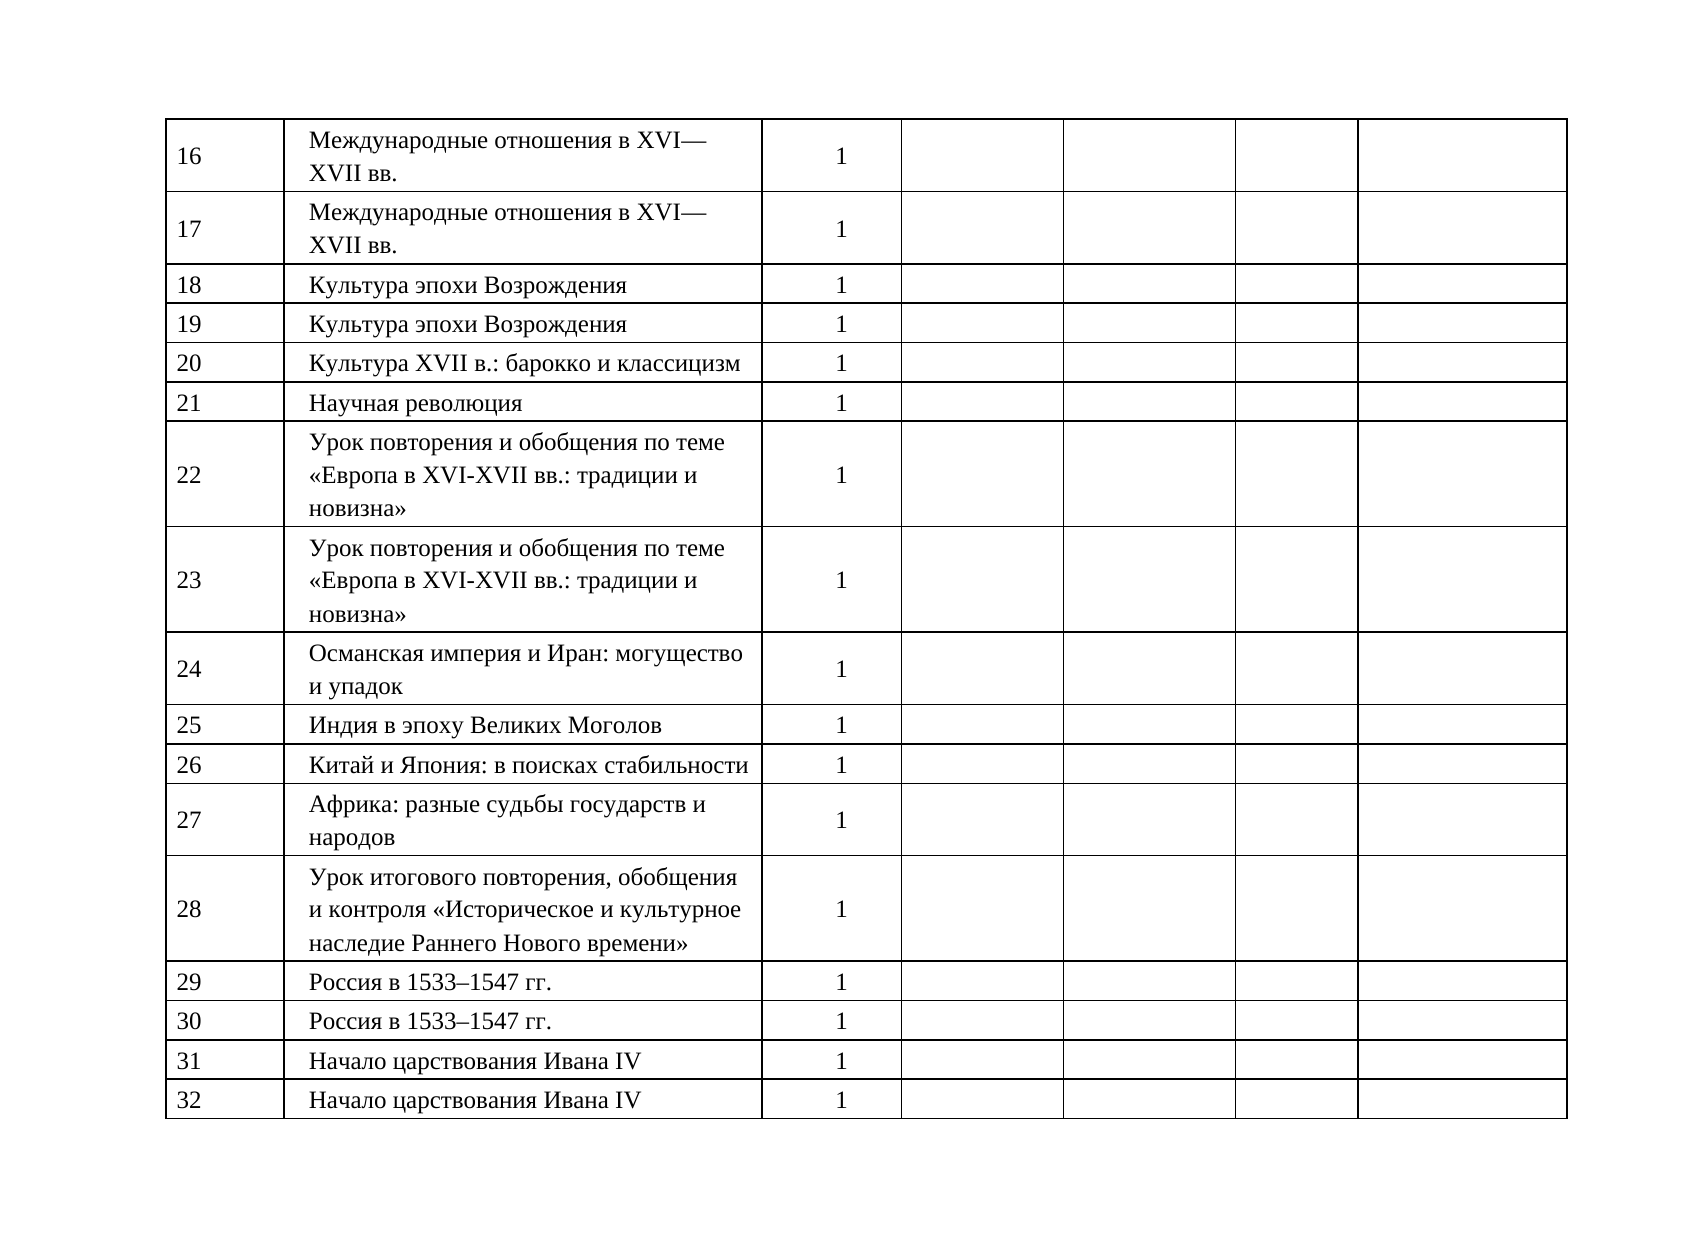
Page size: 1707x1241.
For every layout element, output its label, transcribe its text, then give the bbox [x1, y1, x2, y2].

table_cell 19 [167, 304, 283, 342]
table_cell 25 [167, 705, 283, 743]
table_cell [902, 383, 1063, 420]
table_cell [1359, 633, 1566, 704]
table_cell [902, 1001, 1063, 1039]
table_cell [902, 784, 1063, 855]
table_cell [1064, 120, 1235, 191]
table_cell [1236, 962, 1357, 999]
table_cell [902, 1041, 1063, 1078]
table_cell [1236, 1041, 1357, 1078]
table_cell 22 [167, 422, 283, 526]
table_cell [1359, 1041, 1566, 1078]
table_cell 29 [167, 962, 283, 999]
table_cell 30 [167, 1001, 283, 1039]
table_cell 1 [763, 784, 901, 855]
table_cell 1 [763, 192, 901, 263]
table_cell [1064, 1001, 1235, 1039]
table_cell 32 [167, 1080, 283, 1118]
table_cell 27 [167, 784, 283, 855]
table_cell [1359, 304, 1566, 342]
table_cell 23 [167, 527, 283, 631]
table_cell [1236, 745, 1357, 782]
table_cell [902, 745, 1063, 782]
table_cell [1359, 527, 1566, 631]
table_cell [902, 304, 1063, 342]
table_cell [902, 962, 1063, 999]
table_cell Османская империя и Иран: могущество и упадок [285, 633, 761, 704]
table_cell 1 [763, 745, 901, 782]
table_cell Урок повторения и обобщения по теме «Европа в XVI-XVII вв.: традиции и новизна» [285, 422, 761, 526]
table_cell 1 [763, 120, 901, 191]
table_cell [1359, 784, 1566, 855]
table_cell [1064, 784, 1235, 855]
table_cell [902, 120, 1063, 191]
table_cell 28 [167, 856, 283, 960]
table_cell [1359, 343, 1566, 381]
table_cell Россия в 1533–1547 гг. [285, 1001, 761, 1039]
table_cell [1064, 422, 1235, 526]
table_cell [1064, 304, 1235, 342]
table_cell 24 [167, 633, 283, 704]
table_cell 1 [763, 633, 901, 704]
table_cell [1064, 1080, 1235, 1118]
table_cell [902, 265, 1063, 302]
table_cell [1359, 192, 1566, 263]
table_cell 1 [763, 422, 901, 526]
table_cell [1359, 1080, 1566, 1118]
table_cell [1359, 383, 1566, 420]
table_cell [1359, 962, 1566, 999]
table_cell Культура эпохи Возрождения [285, 265, 761, 302]
table_cell [1236, 856, 1357, 960]
table_cell Африка: разные судьбы государств и народов [285, 784, 761, 855]
table_cell [1064, 265, 1235, 302]
table_cell [1064, 633, 1235, 704]
table_cell [1359, 705, 1566, 743]
table_cell [1064, 962, 1235, 999]
table_cell 1 [763, 856, 901, 960]
table_cell 1 [763, 1080, 901, 1118]
table_cell 21 [167, 383, 283, 420]
table_cell [1064, 192, 1235, 263]
table_cell [1359, 1001, 1566, 1039]
table_cell [1236, 265, 1357, 302]
table_cell Начало царствования Ивана IV [285, 1080, 761, 1118]
table_cell 1 [763, 265, 901, 302]
table_cell [1236, 422, 1357, 526]
table_cell [1064, 343, 1235, 381]
table_cell [1236, 784, 1357, 855]
table_cell Китай и Япония: в поисках стабильности [285, 745, 761, 782]
table_cell [1359, 422, 1566, 526]
table_cell 1 [763, 527, 901, 631]
table_cell [1236, 1001, 1357, 1039]
table_cell [1359, 120, 1566, 191]
table_cell [1236, 1080, 1357, 1118]
table_cell 31 [167, 1041, 283, 1078]
table_cell [1064, 856, 1235, 960]
table_cell [1064, 383, 1235, 420]
table_cell Культура XVII в.: барокко и классицизм [285, 343, 761, 381]
table_cell Научная революция [285, 383, 761, 420]
table_cell [902, 422, 1063, 526]
table_cell 18 [167, 265, 283, 302]
table_cell [1236, 304, 1357, 342]
table_cell [1064, 745, 1235, 782]
table_cell [1359, 265, 1566, 302]
table_cell 17 [167, 192, 283, 263]
table_cell Начало царствования Ивана IV [285, 1041, 761, 1078]
table_cell [1064, 1041, 1235, 1078]
table_cell [902, 1080, 1063, 1118]
table_cell 1 [763, 304, 901, 342]
table_cell 1 [763, 962, 901, 999]
table_cell 1 [763, 1041, 901, 1078]
table_cell [1359, 745, 1566, 782]
table_cell 26 [167, 745, 283, 782]
table_cell [1064, 527, 1235, 631]
table_cell Культура эпохи Возрождения [285, 304, 761, 342]
table_cell 1 [763, 343, 901, 381]
table_cell [1359, 856, 1566, 960]
table_cell [902, 343, 1063, 381]
table_cell [902, 705, 1063, 743]
table_cell 20 [167, 343, 283, 381]
table_cell Урок повторения и обобщения по теме «Европа в XVI-XVII вв.: традиции и новизна» [285, 527, 761, 631]
table_cell 1 [763, 1001, 901, 1039]
table_cell [1236, 120, 1357, 191]
table_cell Урок итогового повторения, обобщения и контроля «Историческое и культурное наследие Раннего Нового времени» [285, 856, 761, 960]
table_cell Россия в 1533–1547 гг. [285, 962, 761, 999]
table_cell [902, 527, 1063, 631]
table_cell 1 [763, 383, 901, 420]
table_cell [1236, 527, 1357, 631]
table_cell Международные отношения в XVI—XVII вв. [285, 120, 761, 191]
table_cell [1236, 343, 1357, 381]
table_cell [1236, 705, 1357, 743]
table_cell Индия в эпоху Великих Моголов [285, 705, 761, 743]
table_cell [1064, 705, 1235, 743]
table_cell [902, 192, 1063, 263]
table_cell [1236, 192, 1357, 263]
table_cell [1236, 383, 1357, 420]
table_cell 1 [763, 705, 901, 743]
table_cell [1236, 633, 1357, 704]
table_cell [902, 856, 1063, 960]
table_cell Международные отношения в XVI—XVII вв. [285, 192, 761, 263]
table_cell [902, 633, 1063, 704]
table_cell 16 [167, 120, 283, 191]
